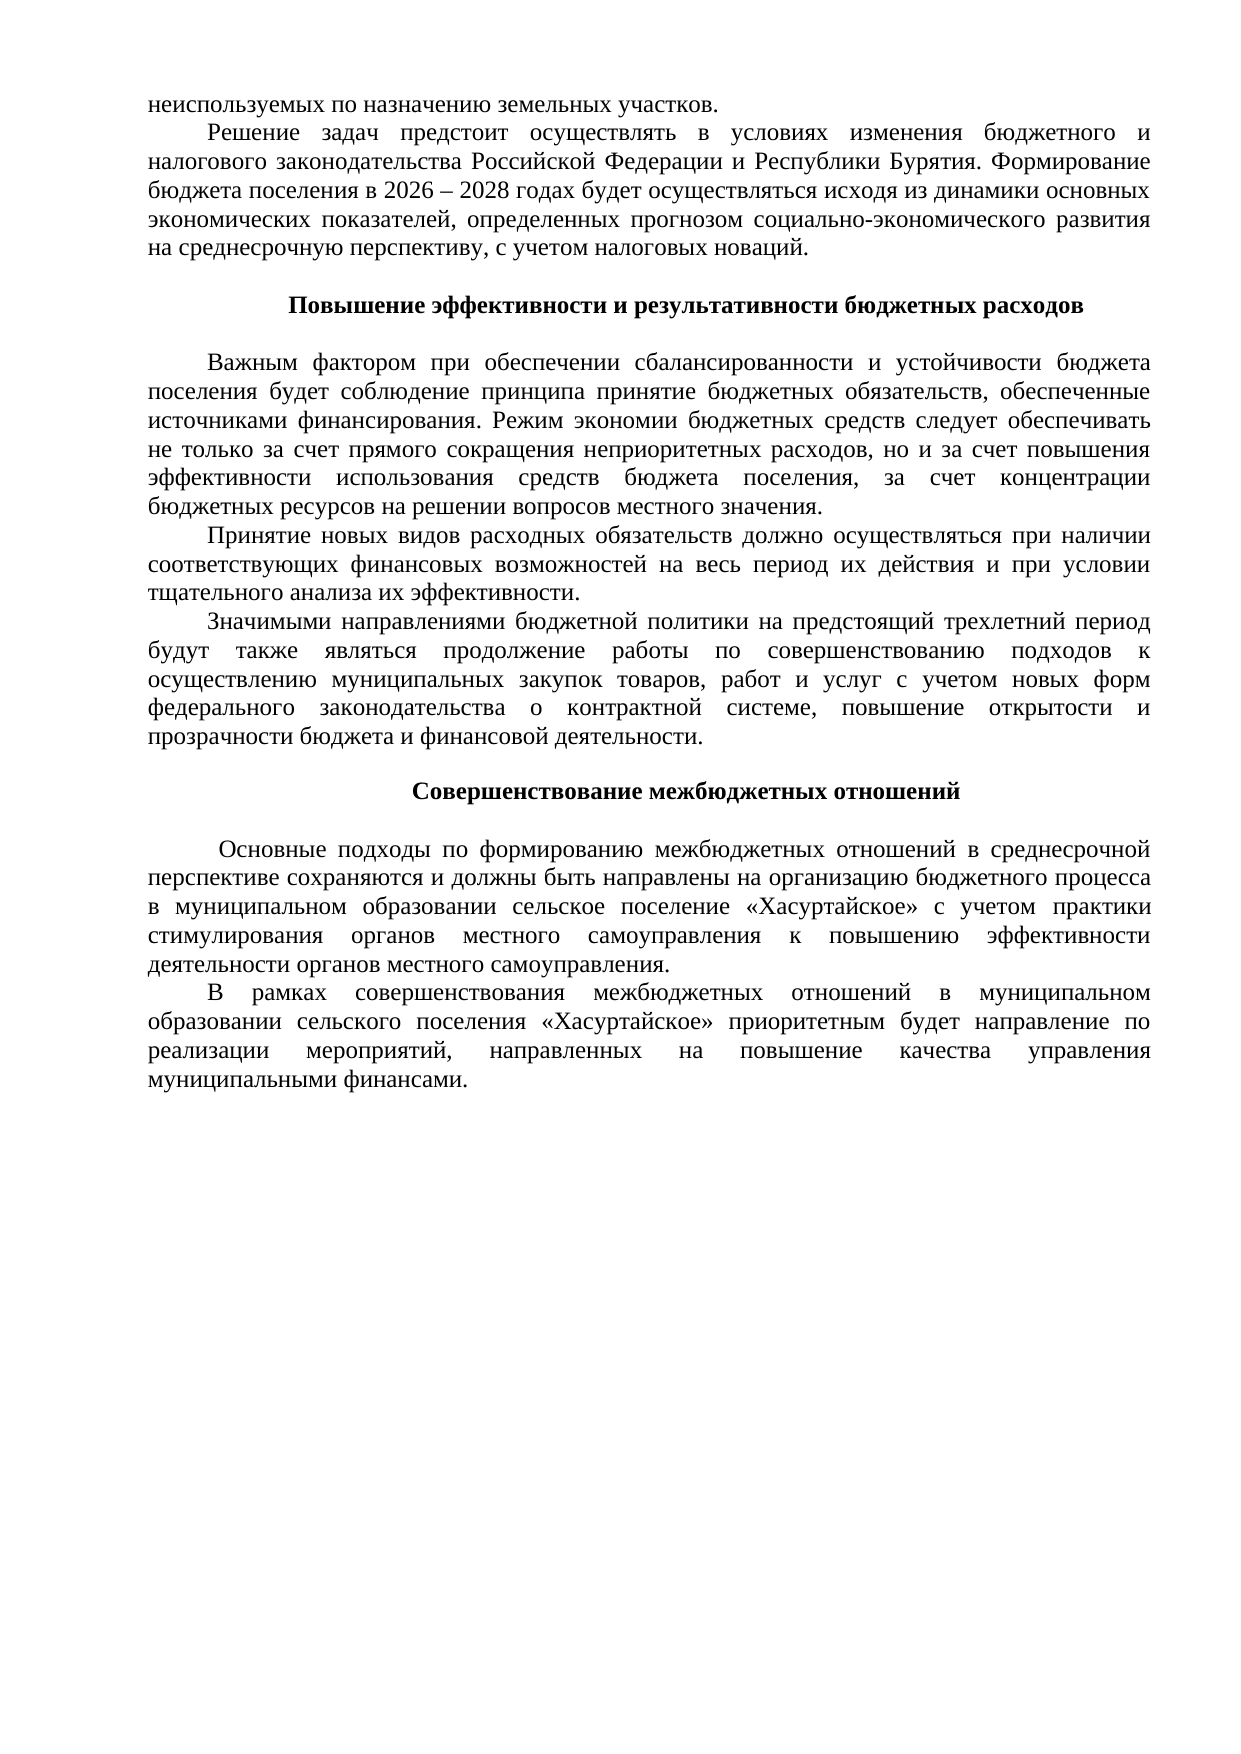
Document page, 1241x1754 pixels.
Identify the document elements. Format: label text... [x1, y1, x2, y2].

text Важным фактором при обеспечении сбалансированности и устойчивости бюджета поселения будет соблюдение принципа принятие бюджетных обязательств, обеспеченные источниками финансирования. Режим экономии бюджетных средств следует обеспечивать не только за счет прямого сокращения неприоритетных расходов, но и за счет повышения эффективности использования средств бюджета поселения, за счет концентрации бюджетных ресурсов на решении вопросов местного значения. [148, 347, 1152, 520]
text В рамках совершенствования межбюджетных отношений в муниципальном образовании сельского поселения «Хасуртайское» приоритетным будет направление по реализации мероприятий, направленных на повышение качества управления муниципальными финансами. [148, 977, 1152, 1092]
text Основные подходы по формированию межбюджетных отношений в среднесрочной перспективе сохраняются и должны быть направлены на организацию бюджетного процесса в муниципальном образовании сельское поселение «Хасуртайское» с учетом практики стимулирования органов местного самоуправления к повышению эффективности деятельности органов местного самоуправления. [148, 834, 1152, 977]
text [148, 89, 1152, 117]
text Повышение эффективности и результативности бюджетных расходов [148, 290, 1152, 319]
text Значимыми направлениями бюджетной политики на предстоящий трехлетний период будут также являться продолжение работы по совершенствованию подходов к осуществлению муниципальных закупок товаров, работ и услуг с учетом новых форм федерального законодательства о контрактной системе, повышение открытости и прозрачности бюджета и финансовой деятельности. [148, 606, 1152, 750]
text Совершенствование межбюджетных отношений [148, 776, 1152, 805]
text Принятие новых видов расходных обязательств должно осуществляться при наличии соответствующих финансовых возможностей на весь период их действия и при условии тщательного анализа их эффективности. [148, 520, 1152, 606]
text Решение задач предстоит осуществлять в условиях изменения бюджетного и налогового законодательства Российской Федерации и Республики Бурятия. Формирование бюджета поселения в 2026 – 2028 годах будет осуществляться исходя из динамики основных экономических показателей, определенных прогнозом социально-экономического развития на среднесрочную перспективу, с учетом налоговых новаций. [148, 117, 1152, 261]
